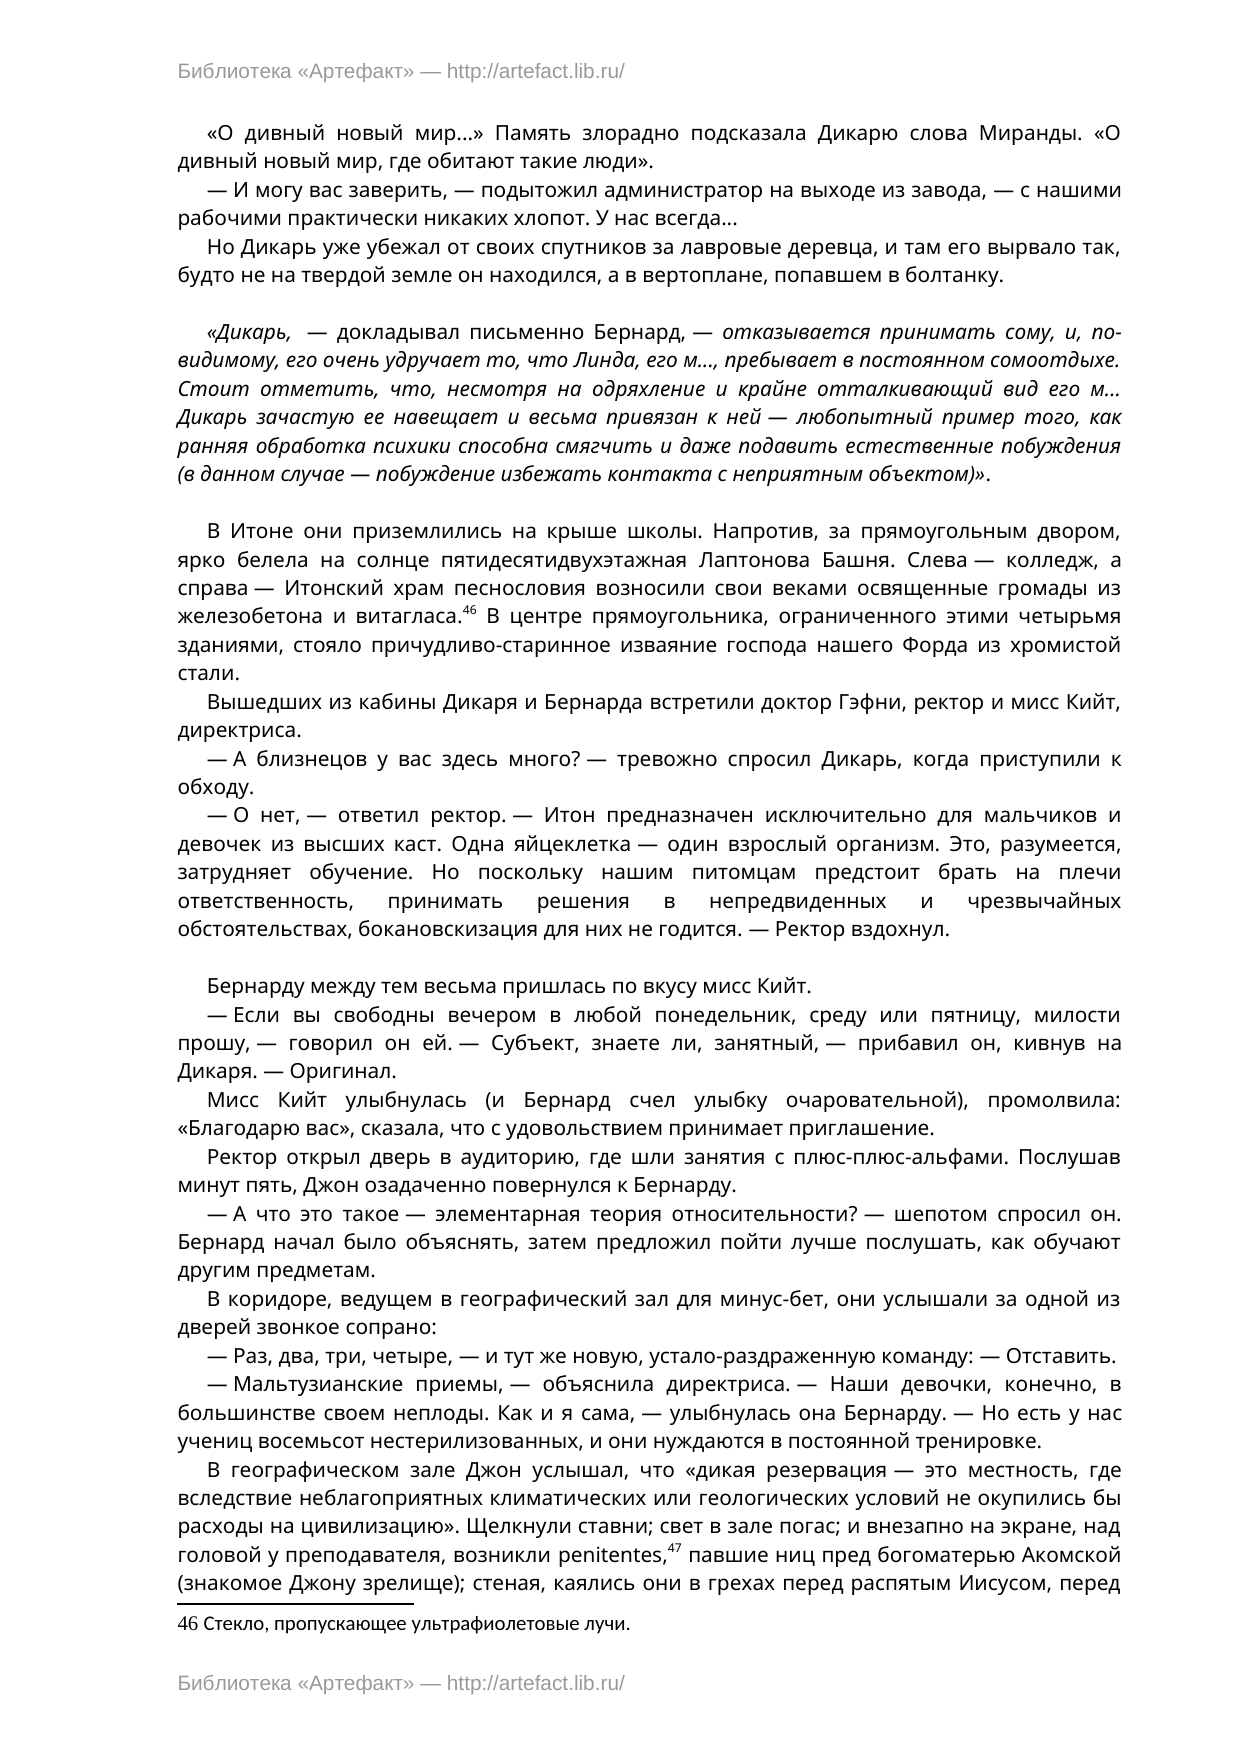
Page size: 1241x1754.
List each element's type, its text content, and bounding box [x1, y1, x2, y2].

text — Мальтузианские приемы, — объяснила директриса. — Наши девочки, конечно, в большинстве своем неплоды. Как и я сама, — улыбнулась она Бернарду. — Но есть у нас учениц восемьсот нестерилизованных, и они нуждаются в постоянной тренировке. [177, 1369, 1122, 1455]
text — А близнецов у вас здесь много? — тревожно спросил Дикарь, когда приступили к обходу. [177, 744, 1122, 801]
text — Раз, два, три, четыре, — и тут же новую, устало-раздраженную команду: — Отставить. [177, 1341, 1122, 1369]
text Бернарду между тем весьма пришлась по вкусу мисс Кийт. [177, 971, 1122, 1000]
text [177, 1455, 1122, 1597]
text Мисс Кийт улыбнулась (и Бернард счел улыбку очаровательной), промолвила: «Благодарю вас», сказала, что с удовольствием принимает приглашение. [177, 1085, 1122, 1142]
text Но Дикарь уже убежал от своих спутников за лавровые деревца, и там его вырвало так, будто не на твердой земле он находился, а в вертоплане, попавшем в болтанку. [177, 232, 1122, 289]
text «Дикарь, — докладывал письменно Бернард, — отказывается принимать сому, и, по-видимому, его очень удручает то, что Линда, его м..., пребывает в постоянном сомоотдыхе. Стоит отметить, что, несмотря на одряхление и крайне отталкивающий вид его м... Дикарь зачастую ее навещает и весьма привязан к ней — любопытный пример того, как ранняя обработка психики способна смягчить и даже подавить естественные побуждения (в данном случае — побуждение избежать контакта с неприятным объектом)». [177, 317, 1122, 488]
text — И могу вас заверить, — подытожил администратор на выходе из завода, — с нашими рабочими практически никаких хлопот. У нас всегда... [177, 175, 1122, 232]
text — Если вы свободны вечером в любой понедельник, среду или пятницу, милости прошу, — говорил он ей. — Субъект, знаете ли, занятный, — прибавил он, кивнув на Дикаря. — Оригинал. [177, 1000, 1122, 1085]
text В коридоре, ведущем в географический зал для минус-бет, они услышали за одной из дверей звонкое сопрано: [177, 1284, 1122, 1341]
text Ректор открыл дверь в аудиторию, где шли занятия с плюс-плюс-альфами. Послушав минут пять, Джон озадаченно повернулся к Бернарду. [177, 1142, 1122, 1199]
text В Итоне они приземлились на крыше школы. Напротив, за прямоугольным двором, ярко белела на солнце пятидесятидвухэтажная Лаптонова Башня. Слева — колледж, а справа — Итонский храм песнословия возносили свои веками освященные громады из железобетона и витагласа. В центре прямоугольника, ограниченного этими четырьмя зданиями, стояло причудливо-старинное изваяние господа нашего Форда из хромистой стали. [177, 516, 1122, 687]
text — О нет, — ответил ректор. — Итон предназначен исключительно для мальчиков и девочек из высших каст. Одна яйцеклетка — один взрослый организм. Это, разумеется, затрудняет обучение. Но поскольку нашим питомцам предстоит брать на плечи ответственность, принимать решения в непредвиденных и чрезвычайных обстоятельствах, бокановскизация для них не годится. — Ректор вздохнул. [177, 801, 1122, 943]
text «О дивный новый мир...» Память злорадно подсказала Дикарю слова Миранды. «О дивный новый мир, где обитают такие люди». [177, 118, 1122, 175]
text — А что это такое — элементарная теория относительности? — шепотом спросил он. Бернард начал было объяснять, затем предложил пойти лучше послушать, как обучают другим предметам. [177, 1199, 1122, 1284]
text Вышедших из кабины Дикаря и Бернарда встретили доктор Гэфни, ректор и мисс Кийт, директриса. [177, 687, 1122, 744]
